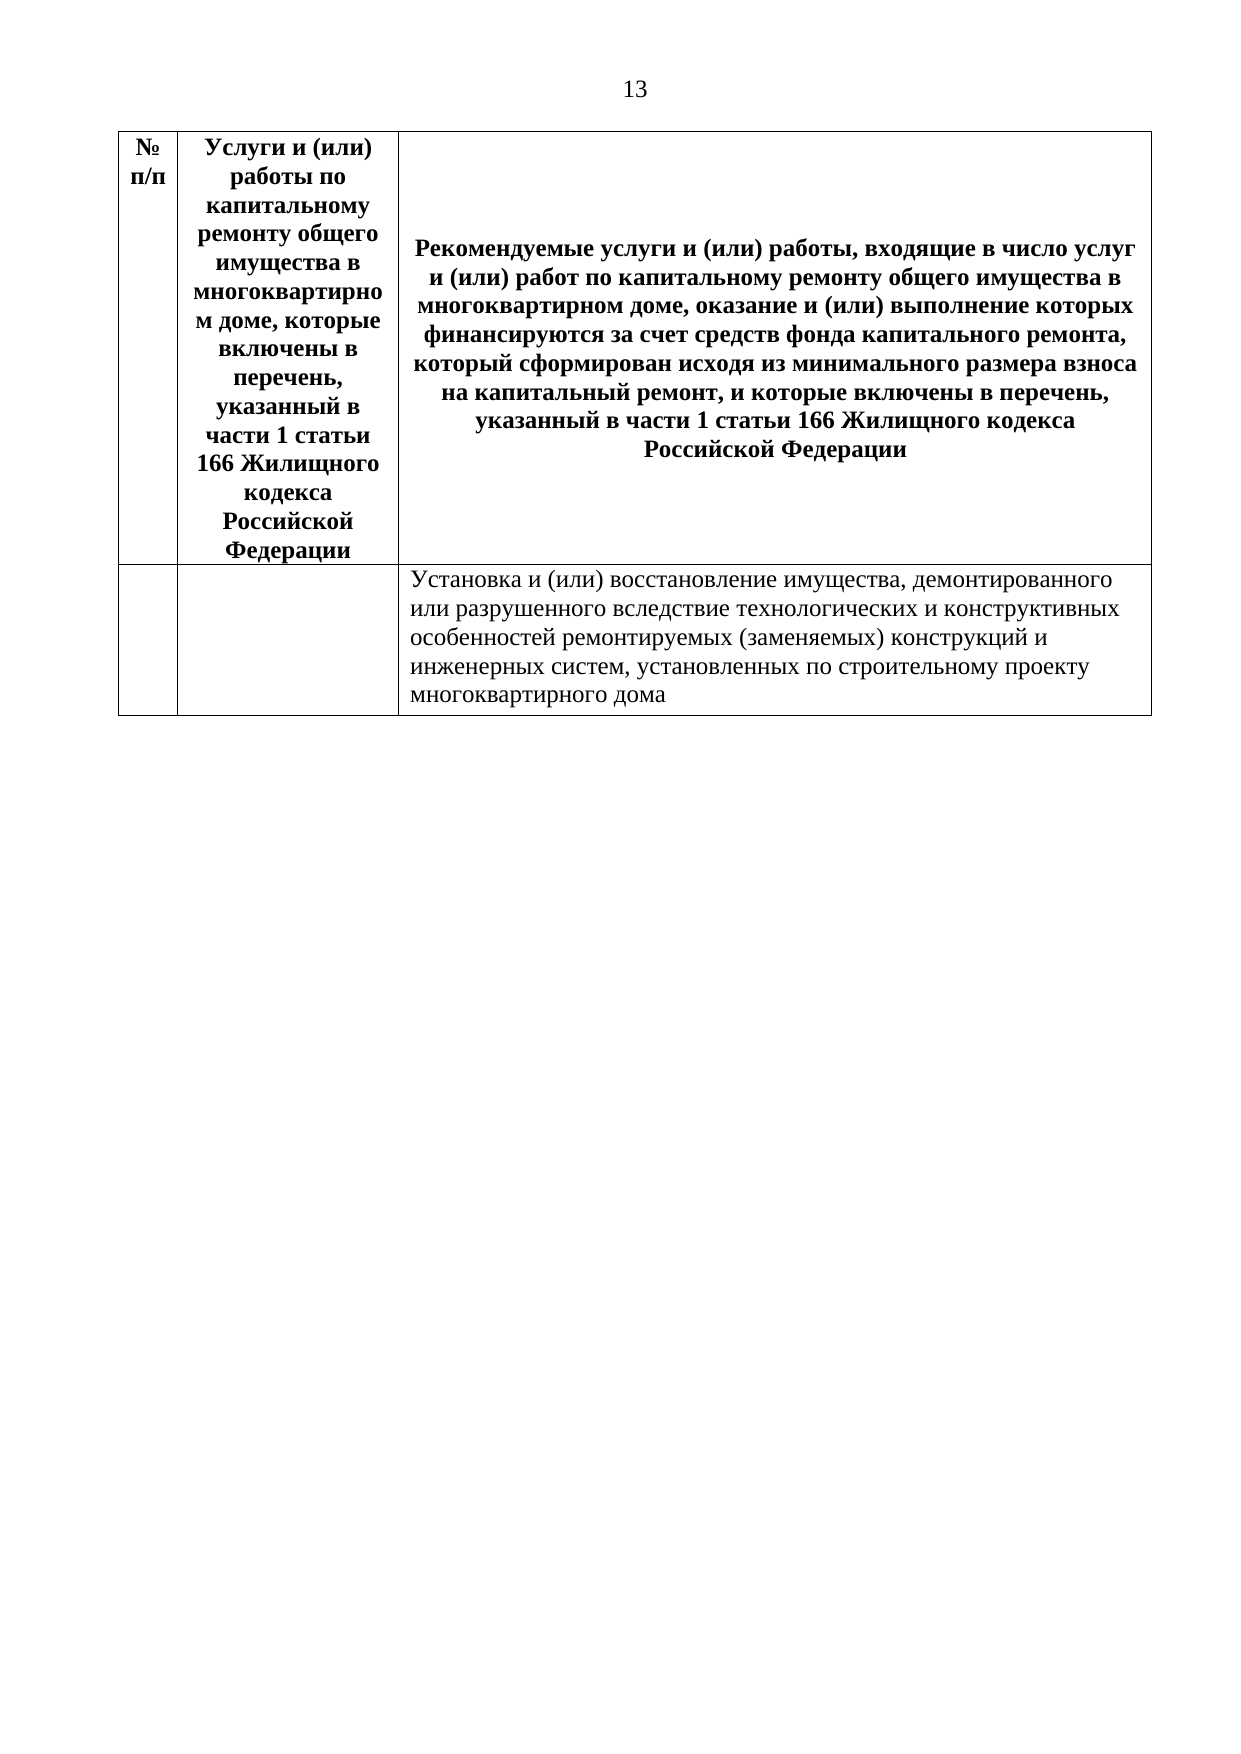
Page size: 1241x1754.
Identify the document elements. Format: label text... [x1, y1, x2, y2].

table_header Услуги и (или) работы по капитальному ремонту общего имущества в многоквартирном доме, которые включены в перечень, указанный в части 1 статьи 166 Жилищного кодекса Российской Федерации [178, 132, 398, 563]
table_header № п/п [119, 132, 177, 563]
table_cell Установка и (или) восстановление имущества, демонтированного или разрушенного вследствие технологических и конструктивных особенностей ремонтируемых (заменяемых) конструкций и инженерных систем, установленных по строительному проекту многоквартирного дома [399, 565, 1151, 714]
table_header Рекомендуемые услуги и (или) работы, входящие в число услуг и (или) работ по капитальному ремонту общего имущества в многоквартирном доме, оказание и (или) выполнение которых финансируются за счет средств фонда капитального ремонта, который сформирован исходя из минимального размера взноса на капитальный ремонт, и которые включены в перечень, указанный в части 1 статьи 166 Жилищного кодекса Российской Федерации [399, 132, 1151, 563]
